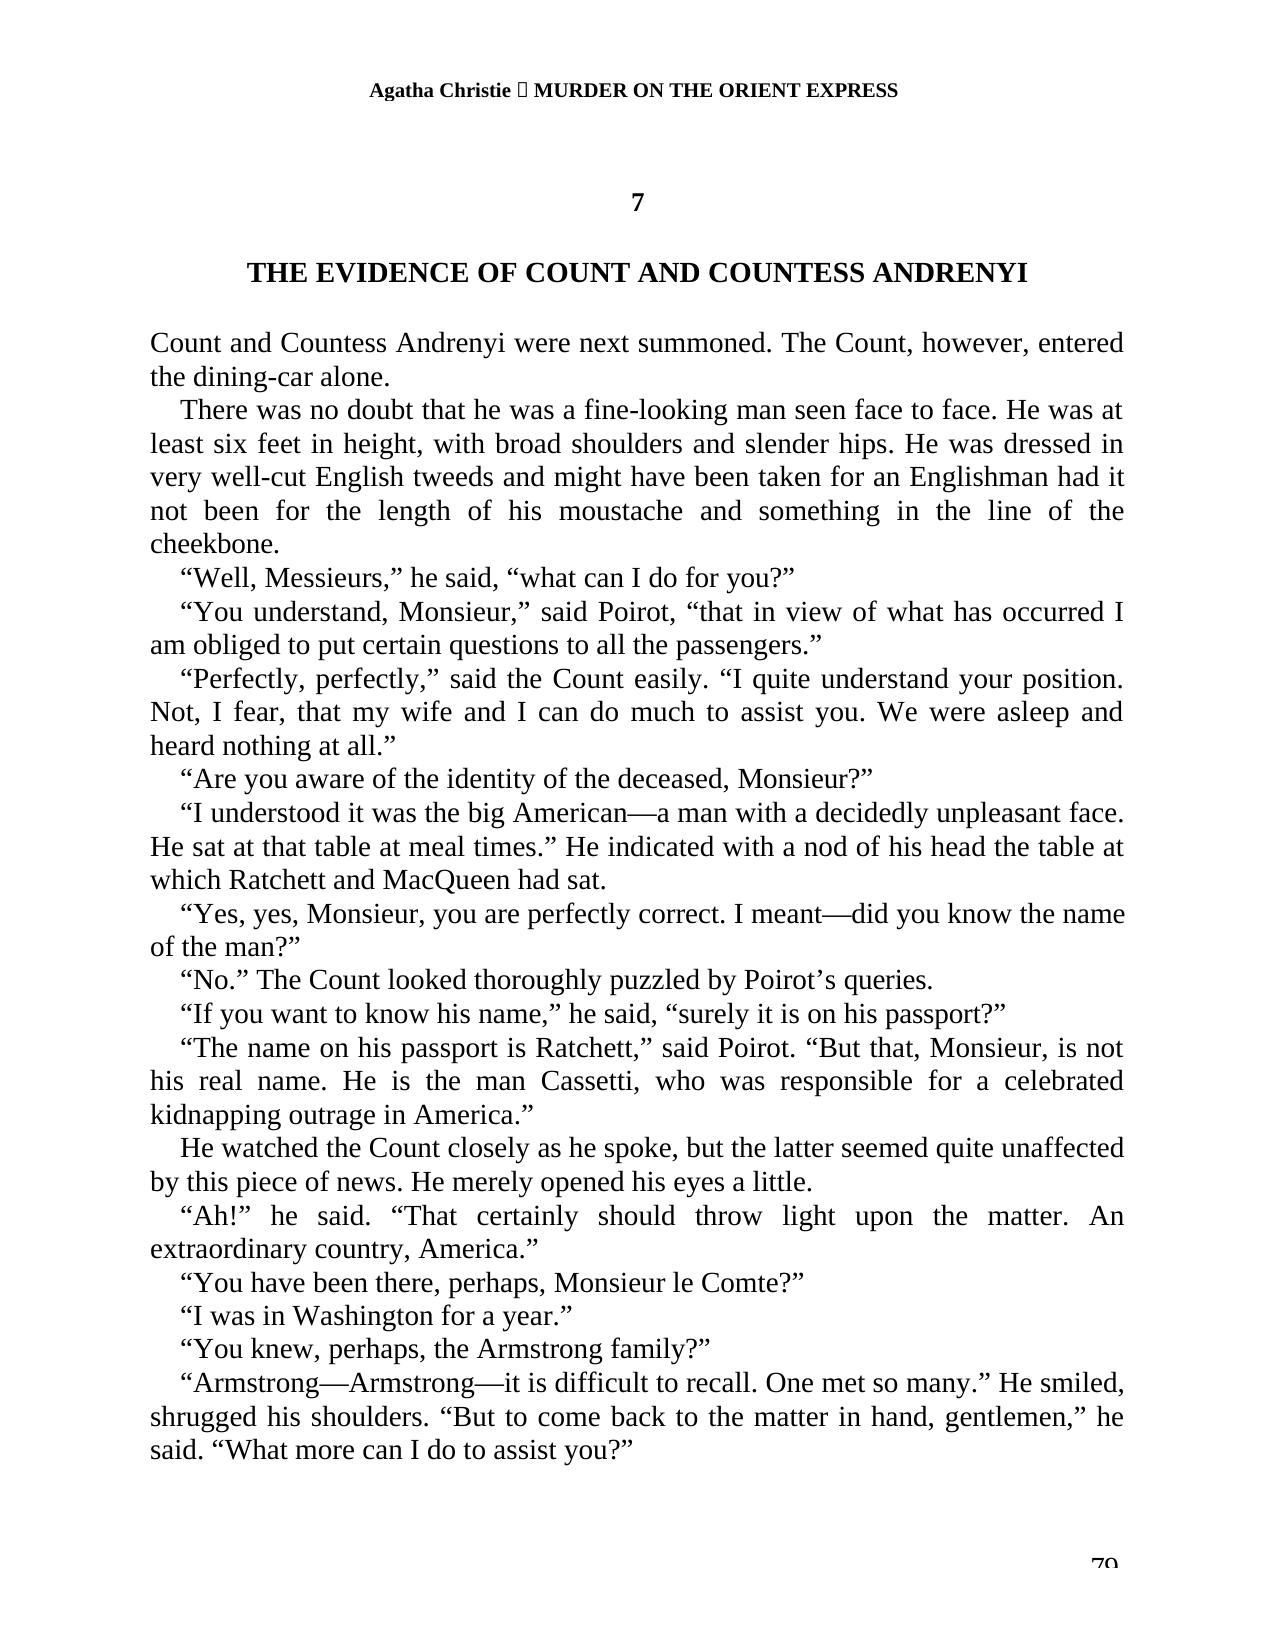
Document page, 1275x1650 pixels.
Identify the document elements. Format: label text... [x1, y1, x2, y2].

text “No.” The Count looked thoroughly puzzled by Poirot’s queries. [180, 963, 1137, 996]
text “Perfectly, perfectly,” said the Count easily. “I quite understand your position. Not, I fear, that my wife and I can do much to assist you. We were asleep and heard nothing at all.” [150, 661, 1125, 762]
text “Ah!” he said. “That certainly should throw light upon the matter. An extraordinary country, America.” [150, 1198, 1125, 1265]
text “Well, Messieurs,” he said, “what can I do for you?” [180, 560, 1137, 594]
text 7 [137, 186, 1137, 217]
subtitle THE EVIDENCE OF COUNT AND COUNTESS ANDRENYI [240, 255, 1035, 288]
text “I understood it was the big American—a man with a decidedly unpleasant face. He sat at that table at meal times.” He indicated with a nod of his head the table at which Ratchett and MacQueen had sat. [150, 795, 1125, 896]
text “Are you aware of the identity of the deceased, Monsieur?” [180, 762, 1137, 795]
text He watched the Count closely as he spoke, but the latter seemed quite unaffected by this piece of news. He merely opened his eyes a little. [150, 1131, 1125, 1198]
text “Yes, yes, Monsieur, you are perfectly correct. I meant—did you know the name of the man?” [150, 896, 1125, 963]
text “The name on his passport is Ratchett,” said Poirot. “But that, Monsieur, is not his real name. He is the man Cassetti, who was responsible for a celebrated kidnapping outrage in America.” [150, 1030, 1125, 1131]
text There was no doubt that he was a fine-looking man seen face to face. He was at least six feet in height, with broad shoulders and slender hips. He was dressed in very well-cut English tweeds and might have been taken for an Englishman had it not been for the length of his moustache and something in the line of the cheekbone. [150, 392, 1125, 560]
text “You knew, perhaps, the Armstrong family?” [180, 1332, 1137, 1365]
text Count and Countess Andrenyi were next summoned. The Count, however, entered the dining-car alone. [150, 325, 1125, 392]
text “You have been there, perhaps, Monsieur le Comte?” “I was in Washington for a year.” [180, 1265, 804, 1332]
text “Armstrong—Armstrong—it is difficult to recall. One met so many.” He smiled, shrugged his shoulders. “But to come back to the matter in hand, gentlemen,” he said. “What more can I do to assist you?” [150, 1365, 1125, 1466]
text “You understand, Monsieur,” said Poirot, “that in view of what has occurred I am obliged to put certain questions to all the passengers.” [150, 594, 1125, 661]
text “If you want to know his name,” he said, “surely it is on his passport?” [180, 996, 1137, 1030]
